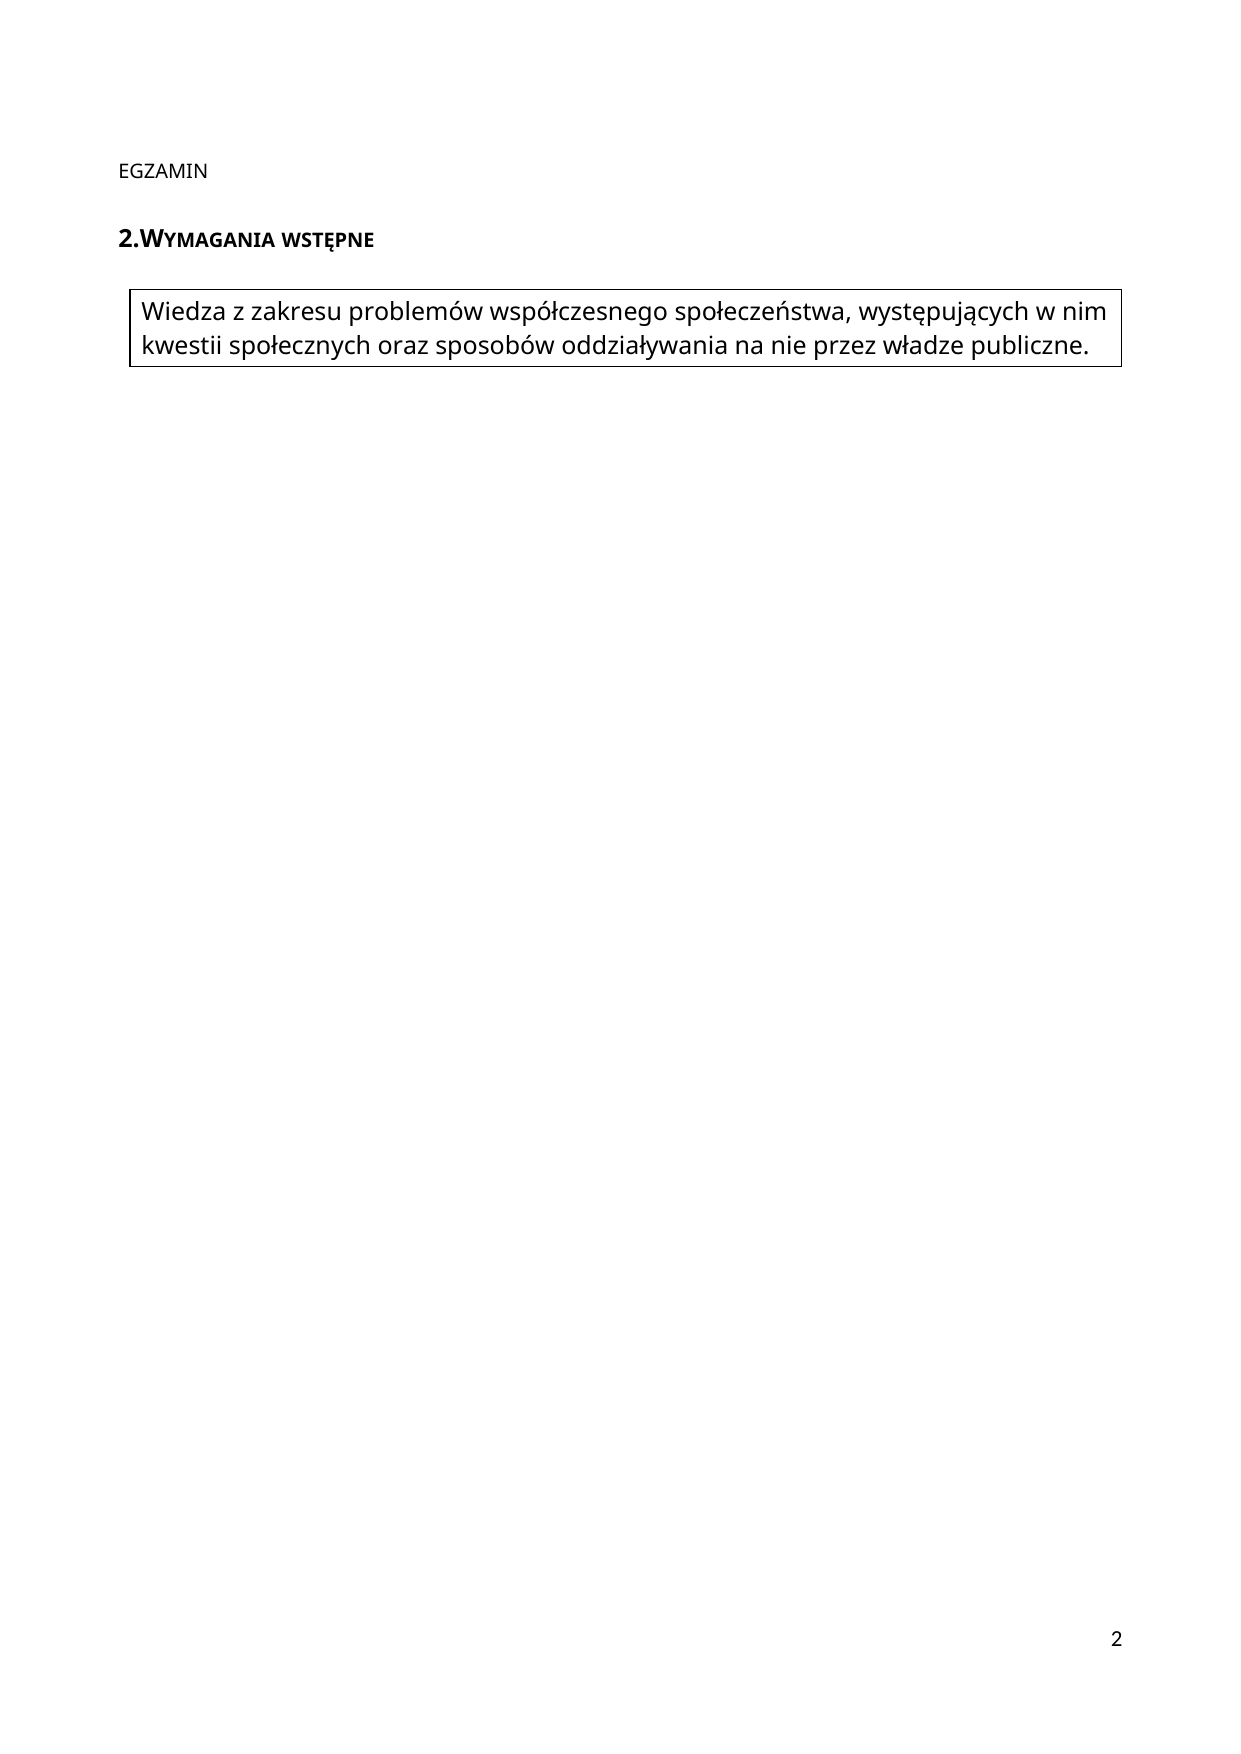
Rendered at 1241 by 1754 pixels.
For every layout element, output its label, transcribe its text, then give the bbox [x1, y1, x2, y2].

text egzamin [118, 152, 1122, 186]
table_header Wiedza z zakresu problemów współczesnego społeczeństwa, występujących w nim kwestii społecznych oraz sposobów oddziaływania na nie przez władze publiczne. [131, 290, 1121, 366]
text 2.Wymagania wstępne [118, 220, 1122, 254]
